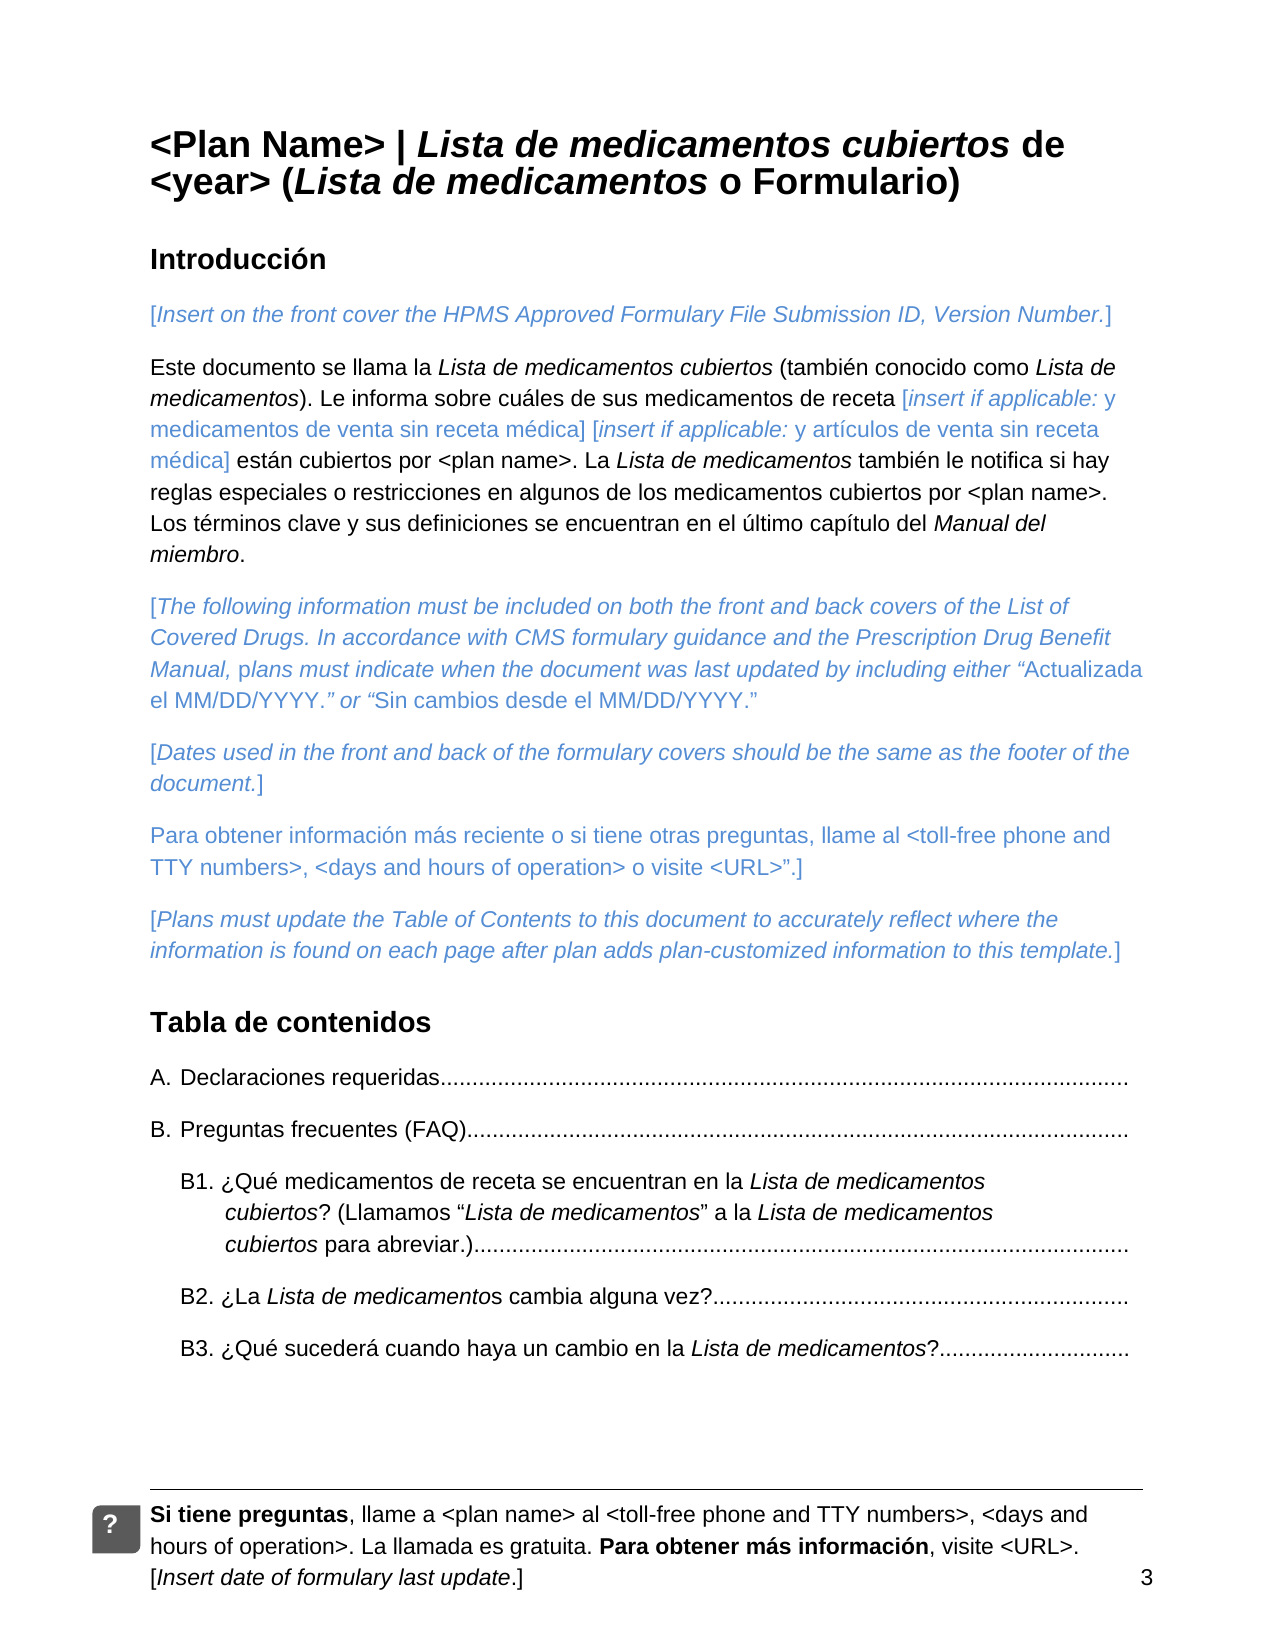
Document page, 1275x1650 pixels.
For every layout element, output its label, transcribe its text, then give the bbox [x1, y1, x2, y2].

text [The following information must be included on both the front and back covers of the List of Covered Drugs. In accordance with CMS formulary guidance and the Prescription Drug Benefit Manual, plans must indicate when the document was last updated by including either “Actualizada el MM/DD/YYYY.” or “Sin cambios desde el MM/DD/YYYY.” [150, 589, 1143, 714]
text [Plans must update the Table of Contents to this document to accurately reflect where the information is found on each page after plan adds plan-customized information to this template.] [150, 902, 1143, 964]
text [Dates used in the front and back of the formulary covers should be the same as the footer of the document.] [150, 735, 1143, 798]
text Introducción [150, 239, 1143, 277]
text Para obtener información más reciente o si tiene otras preguntas, llame al <toll-free phone and TTY numbers>, <days and hours of operation> o visite <URL>”.] [150, 819, 1143, 881]
text <Plan Name> | Lista de medicamentos cubiertos de <year> (Lista de medicamentos o Formulario) [150, 127, 1143, 202]
text Este documento se llama la Lista de medicamentos cubiertos (también conocido como Lista de medicamentos). Le informa sobre cuáles de sus medicamentos de receta [insert if applicable: y medicamentos de venta sin receta médica] [insert if applicable: y artículos de venta sin receta médica] están cubiertos por <plan name>. La Lista de medicamentos también le notifica si hay reglas especiales o restricciones en algunos de los medicamentos cubiertos por <plan name>. Los términos clave y sus definiciones se encuentran en el último capítulo del Manual del miembro. [150, 350, 1143, 569]
text [Insert on the front cover the HPMS Approved Formulary File Submission ID, Version Number.] [150, 298, 1143, 329]
